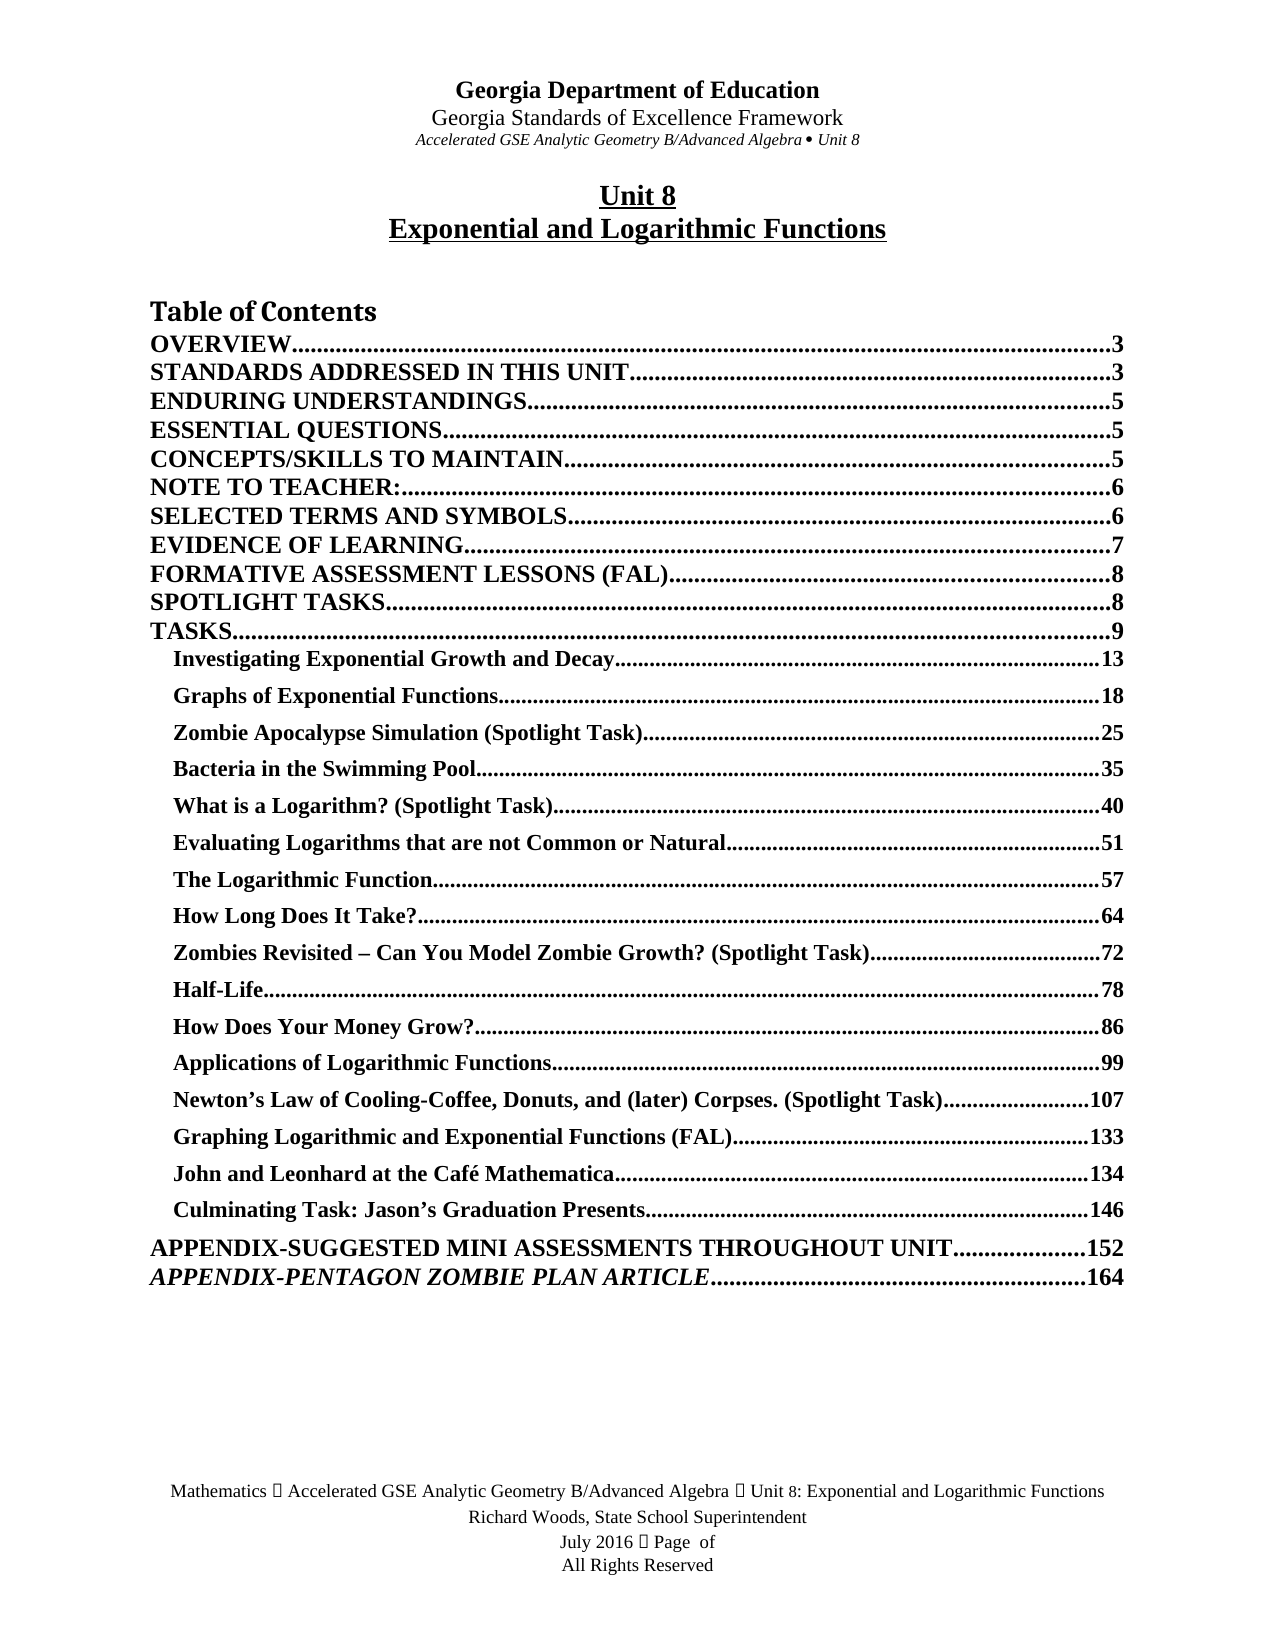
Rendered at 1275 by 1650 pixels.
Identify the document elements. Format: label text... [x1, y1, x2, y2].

text Unit 8 [150, 178, 1125, 212]
text Exponential and Logarithmic Functions [150, 212, 1125, 245]
